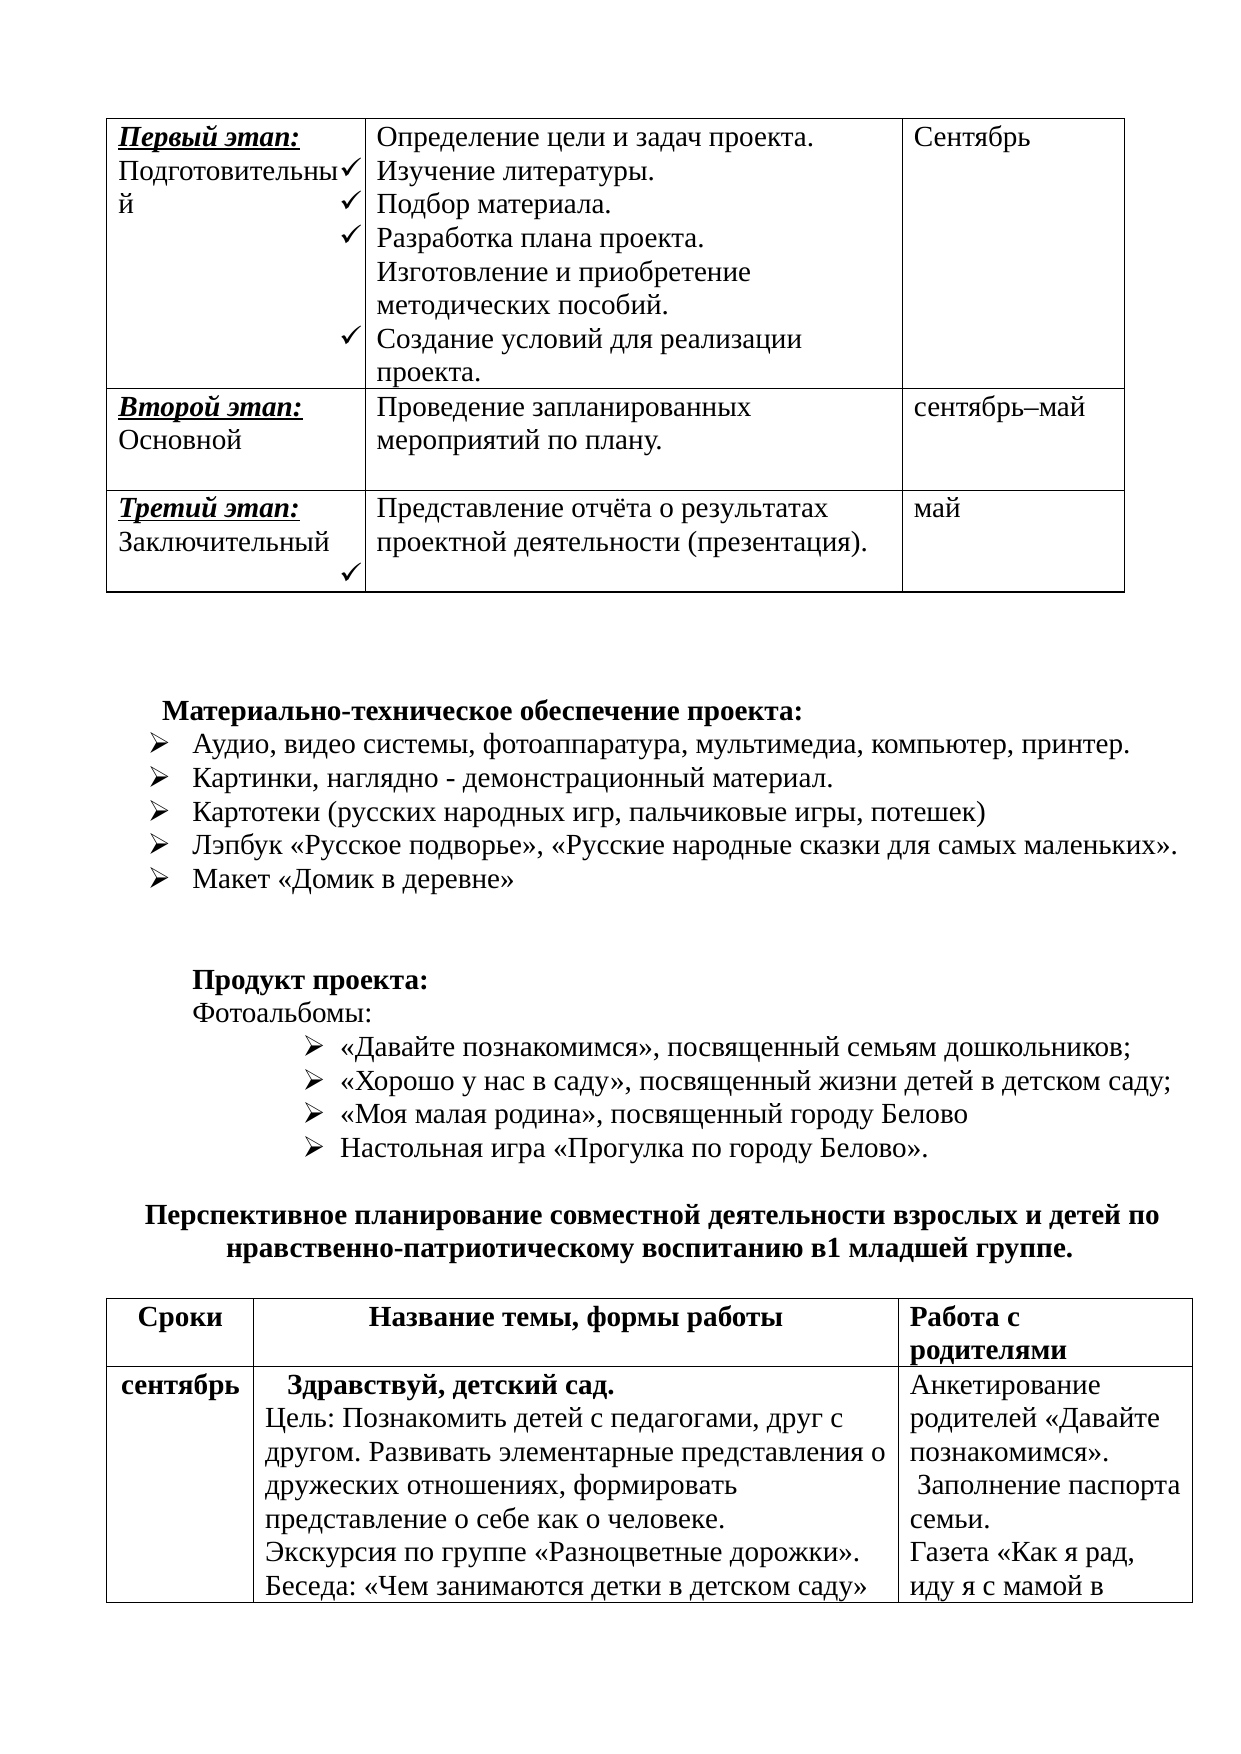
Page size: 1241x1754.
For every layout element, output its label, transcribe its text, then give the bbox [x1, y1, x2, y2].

list Картинки, наглядно - демонстрационный материал. [148, 760, 1181, 794]
table_cell Третий этап: Заключительный [107, 491, 365, 591]
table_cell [254, 1367, 898, 1602]
table_cell Представление отчёта о результатах проектной деятельности (презентация). [366, 491, 902, 591]
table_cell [107, 1367, 253, 1602]
table_cell Сентябрь [903, 119, 1124, 388]
list Лэпбук «Русское подворье», «Русские народные сказки для самых маленьких». [148, 827, 1181, 861]
list Макет «Домик в деревне» [148, 861, 1181, 895]
table_cell Определение цели и задач проекта. Изучение литературы. Подбор материала. Разработка плана проекта. Изготовление и приобретение методических пособий. Создание условий для реализации проекта. [366, 119, 902, 388]
list Картотеки (русских народных игр, пальчиковые игры, потешек) [148, 794, 1181, 827]
list «Давайте познакомимся», посвященный семьям дошкольников; [302, 1029, 1181, 1063]
table_header Название темы, формы работы [254, 1299, 898, 1366]
list Продукт проекта: [192, 962, 1181, 995]
text Перспективное планирование совместной деятельности взрослых и детей по нравственно-патриотическому воспитанию в1 младшей группе. [118, 1197, 1181, 1264]
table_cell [899, 1367, 1192, 1602]
table_cell май [903, 491, 1124, 591]
table_cell Проведение запланированных мероприятий по плану. [366, 389, 902, 489]
list Аудио, видео системы, фотоаппаратура, мультимедиа, компьютер, принтер. [148, 727, 1181, 760]
table_cell Второй этап: Основной [107, 389, 365, 489]
list Фотоальбомы: [192, 995, 1181, 1029]
table_header Сроки [107, 1299, 253, 1366]
list Настольная игра «Прогулка по городу Белово». [302, 1130, 1181, 1163]
text Материально-техническое обеспечение проекта: [118, 693, 1181, 727]
table_cell сентябрь–май [903, 389, 1124, 489]
table_cell Первый этап: Подготовительный [107, 119, 365, 388]
list «Хорошо у нас в саду», посвященный жизни детей в детском саду; [302, 1063, 1181, 1096]
list «Моя малая родина», посвященный городу Белово [302, 1096, 1181, 1130]
table_header Работа с родителями [899, 1299, 1192, 1366]
